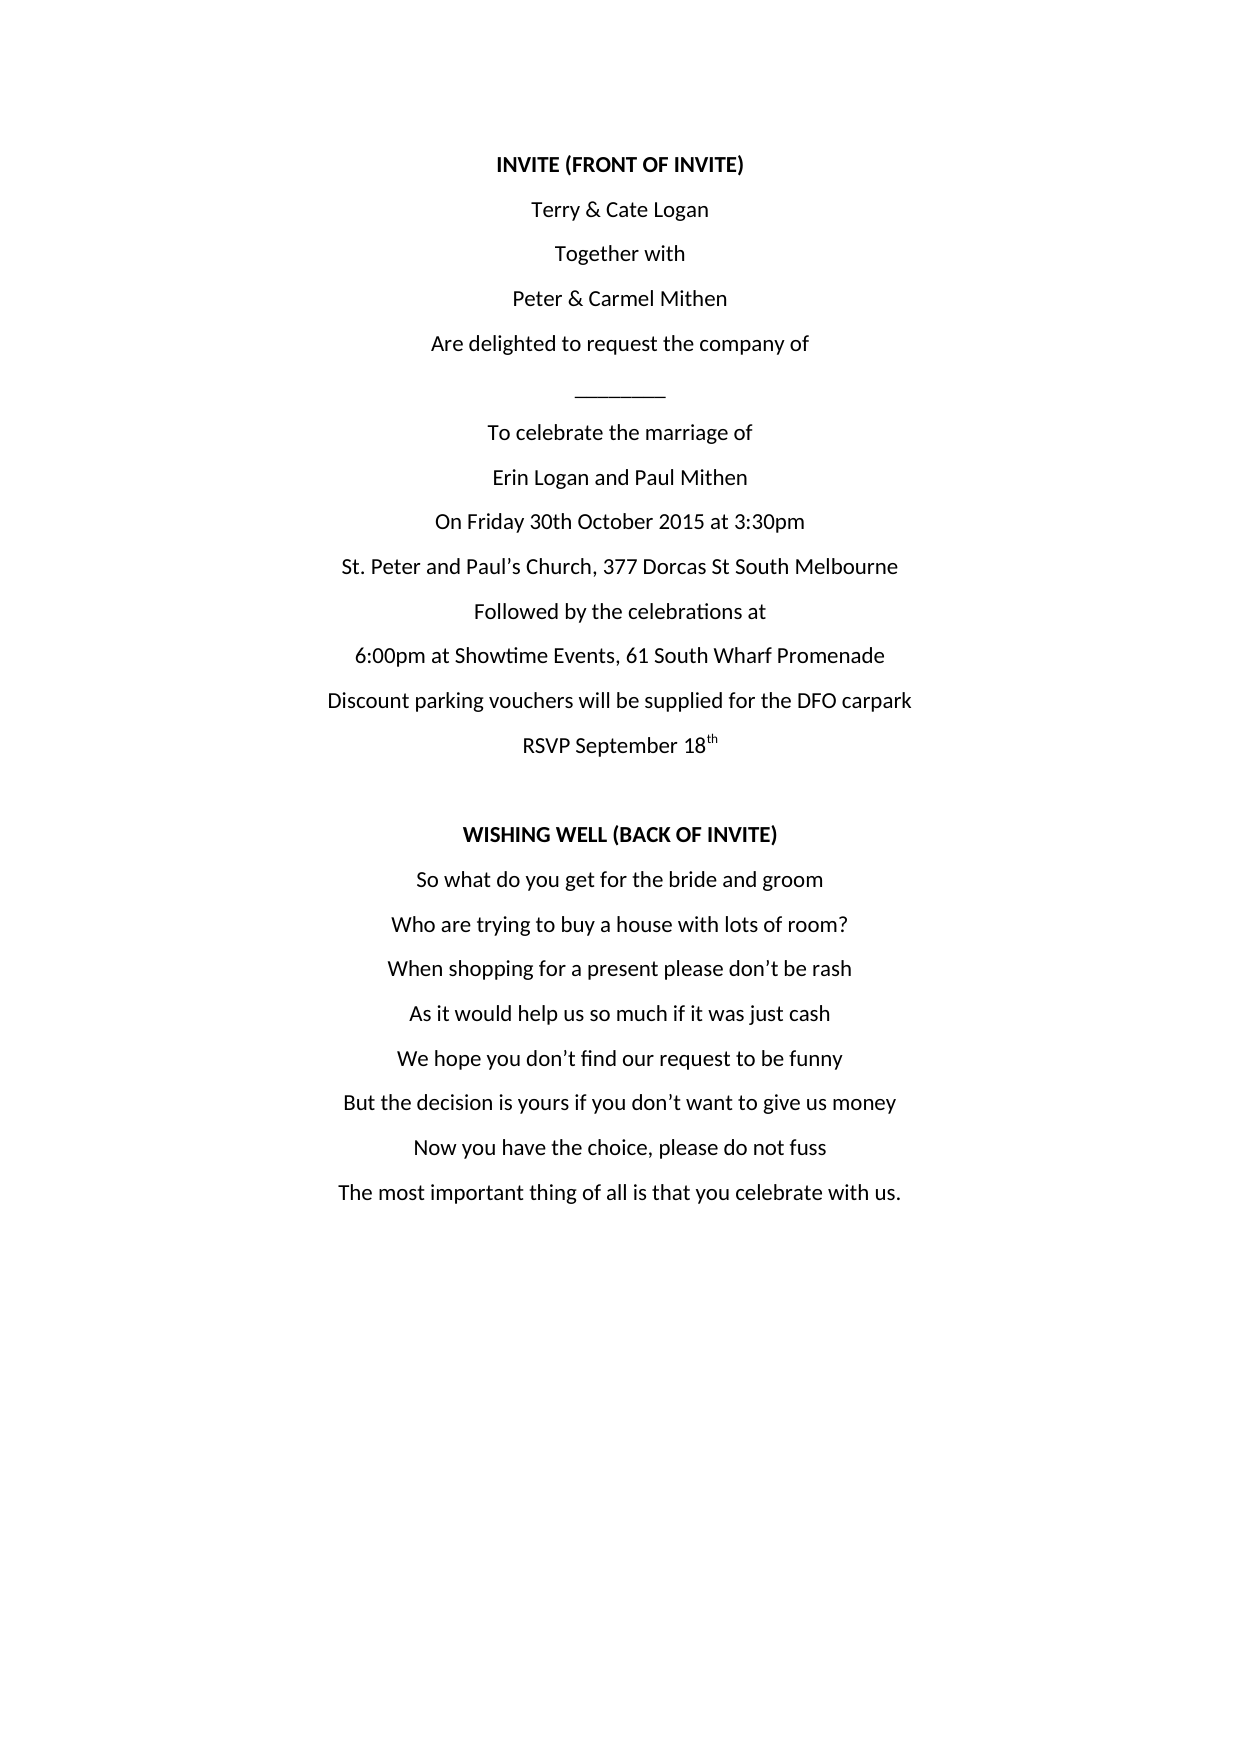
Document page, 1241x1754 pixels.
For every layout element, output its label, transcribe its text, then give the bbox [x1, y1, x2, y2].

text Discount parking vouchers will be supplied for the DFO carpark [150, 686, 1090, 714]
text The most important thing of all is that you celebrate with us. [150, 1178, 1090, 1206]
text Terry & Cate Logan [150, 195, 1090, 223]
text To celebrate the marriage of [150, 418, 1090, 446]
text Now you have the choice, please do not fuss [150, 1133, 1090, 1161]
text Who are trying to buy a house with lots of room? [150, 910, 1090, 938]
text Erin Logan and Paul Mithen [150, 463, 1090, 491]
text WISHING WELL (BACK OF INVITE) [150, 820, 1090, 848]
text ________ [150, 373, 1090, 401]
text Are delighted to request the company of [150, 329, 1090, 357]
text 6:00pm at Showtime Events, 61 South Wharf Promenade [150, 642, 1090, 669]
text Peter & Carmel Mithen [150, 284, 1090, 312]
text So what do you get for the bride and groom [150, 865, 1090, 893]
text We hope you don’t find our request to be funny [150, 1044, 1090, 1072]
text St. Peter and Paul’s Church, 377 Dorcas St South Melbourne [150, 552, 1090, 580]
text RSVP September 18th [150, 731, 1090, 759]
text INVITE (FRONT OF INVITE) [150, 150, 1090, 178]
text When shopping for a present please don’t be rash [150, 954, 1090, 982]
text On Friday 30th October 2015 at 3:30pm [150, 507, 1090, 536]
text But the decision is yours if you don’t want to give us money [150, 1088, 1090, 1116]
text As it would help us so much if it was just cash [150, 999, 1090, 1027]
text Followed by the celebrations at [150, 597, 1090, 625]
text Together with [150, 239, 1090, 267]
